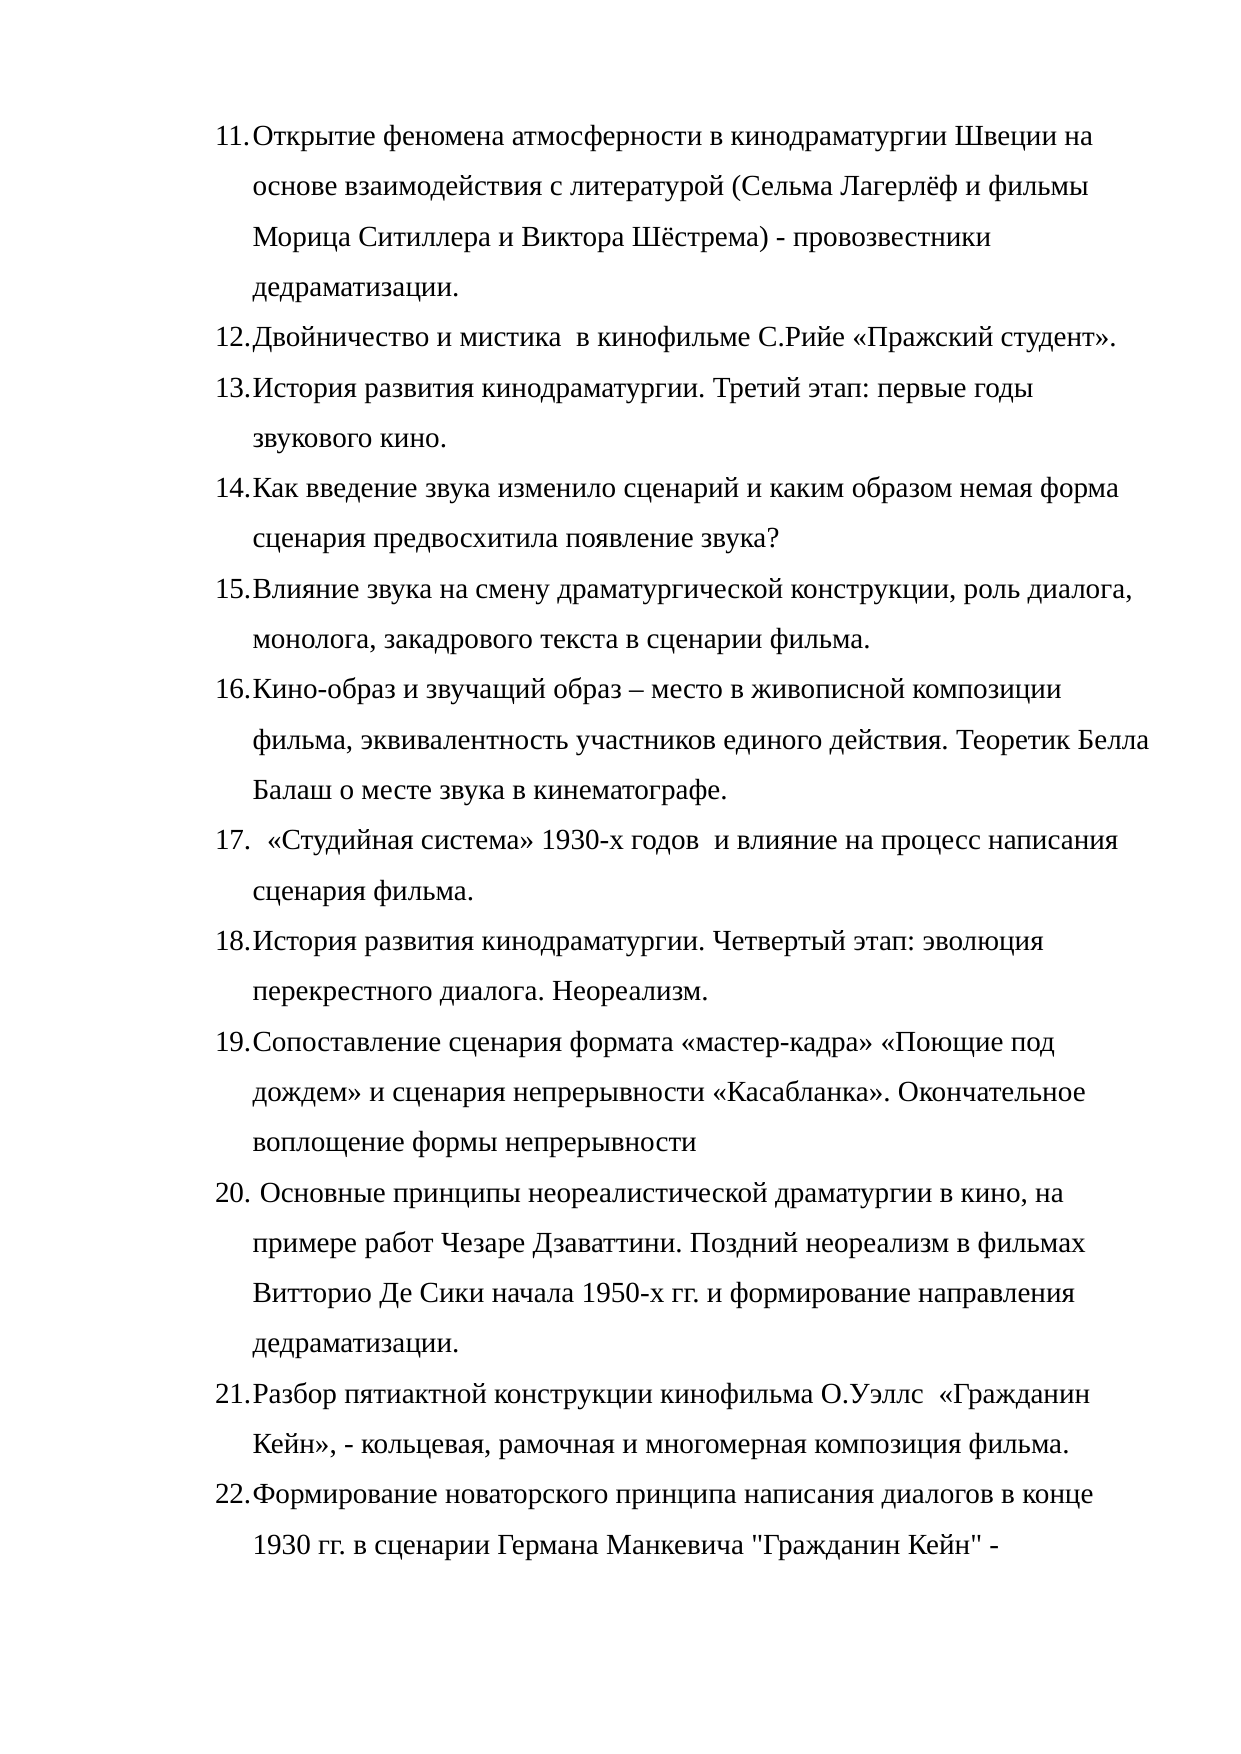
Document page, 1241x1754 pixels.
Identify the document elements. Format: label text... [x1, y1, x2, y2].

list История развития кинодраматургии. Четвертый этап: эволюция перекрестного диалога. Неореализм. [215, 923, 1152, 1007]
list Основные принципы неореалистической драматургии в кино, на примере работ Чезаре Дзаваттини. Поздний неореализм в фильмах Витторио Де Сики начала 1950-х гг. и формирование направления дедраматизации. [215, 1175, 1152, 1359]
list История развития кинодраматургии. Третий этап: первые годы звукового кино. [215, 370, 1152, 453]
list Сопоставление сценария формата «мастер-кадра» «Поющие под дождем» и сценария непрерывности «Касабланка». Окончательное воплощение формы непрерывности [215, 1024, 1152, 1158]
list Как введение звука изменило сценарий и каким образом немая форма сценария предвосхитила появление звука? [215, 470, 1152, 554]
list Открытие феномена атмосферности в кинодраматургии Швеции на основе взаимодействия с литературой (Сельма Лагерлёф и фильмы Морица Ситиллера и Виктора Шёстрема) - провозвестники дедраматизации. [215, 118, 1152, 303]
list Разбор пятиактной конструкции кинофильма О.Уэллс «Гражданин Кейн», - кольцевая, рамочная и многомерная композиция фильма. [215, 1376, 1152, 1460]
list «Студийная система» 1930-х годов и влияние на процесс написания сценария фильма. [215, 822, 1152, 906]
list Влияние звука на смену драматургической конструкции, роль диалога, монолога, закадрового текста в сценарии фильма. [215, 571, 1152, 655]
list Двойничество и мистика в кинофильме С.Рийе «Пражский студент». [215, 319, 1152, 353]
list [215, 1477, 1152, 1560]
list Кино-образ и звучащий образ – место в живописной композиции фильма, эквивалентность участников единого действия. Теоретик Белла Балаш о месте звука в кинематографе. [215, 672, 1152, 806]
